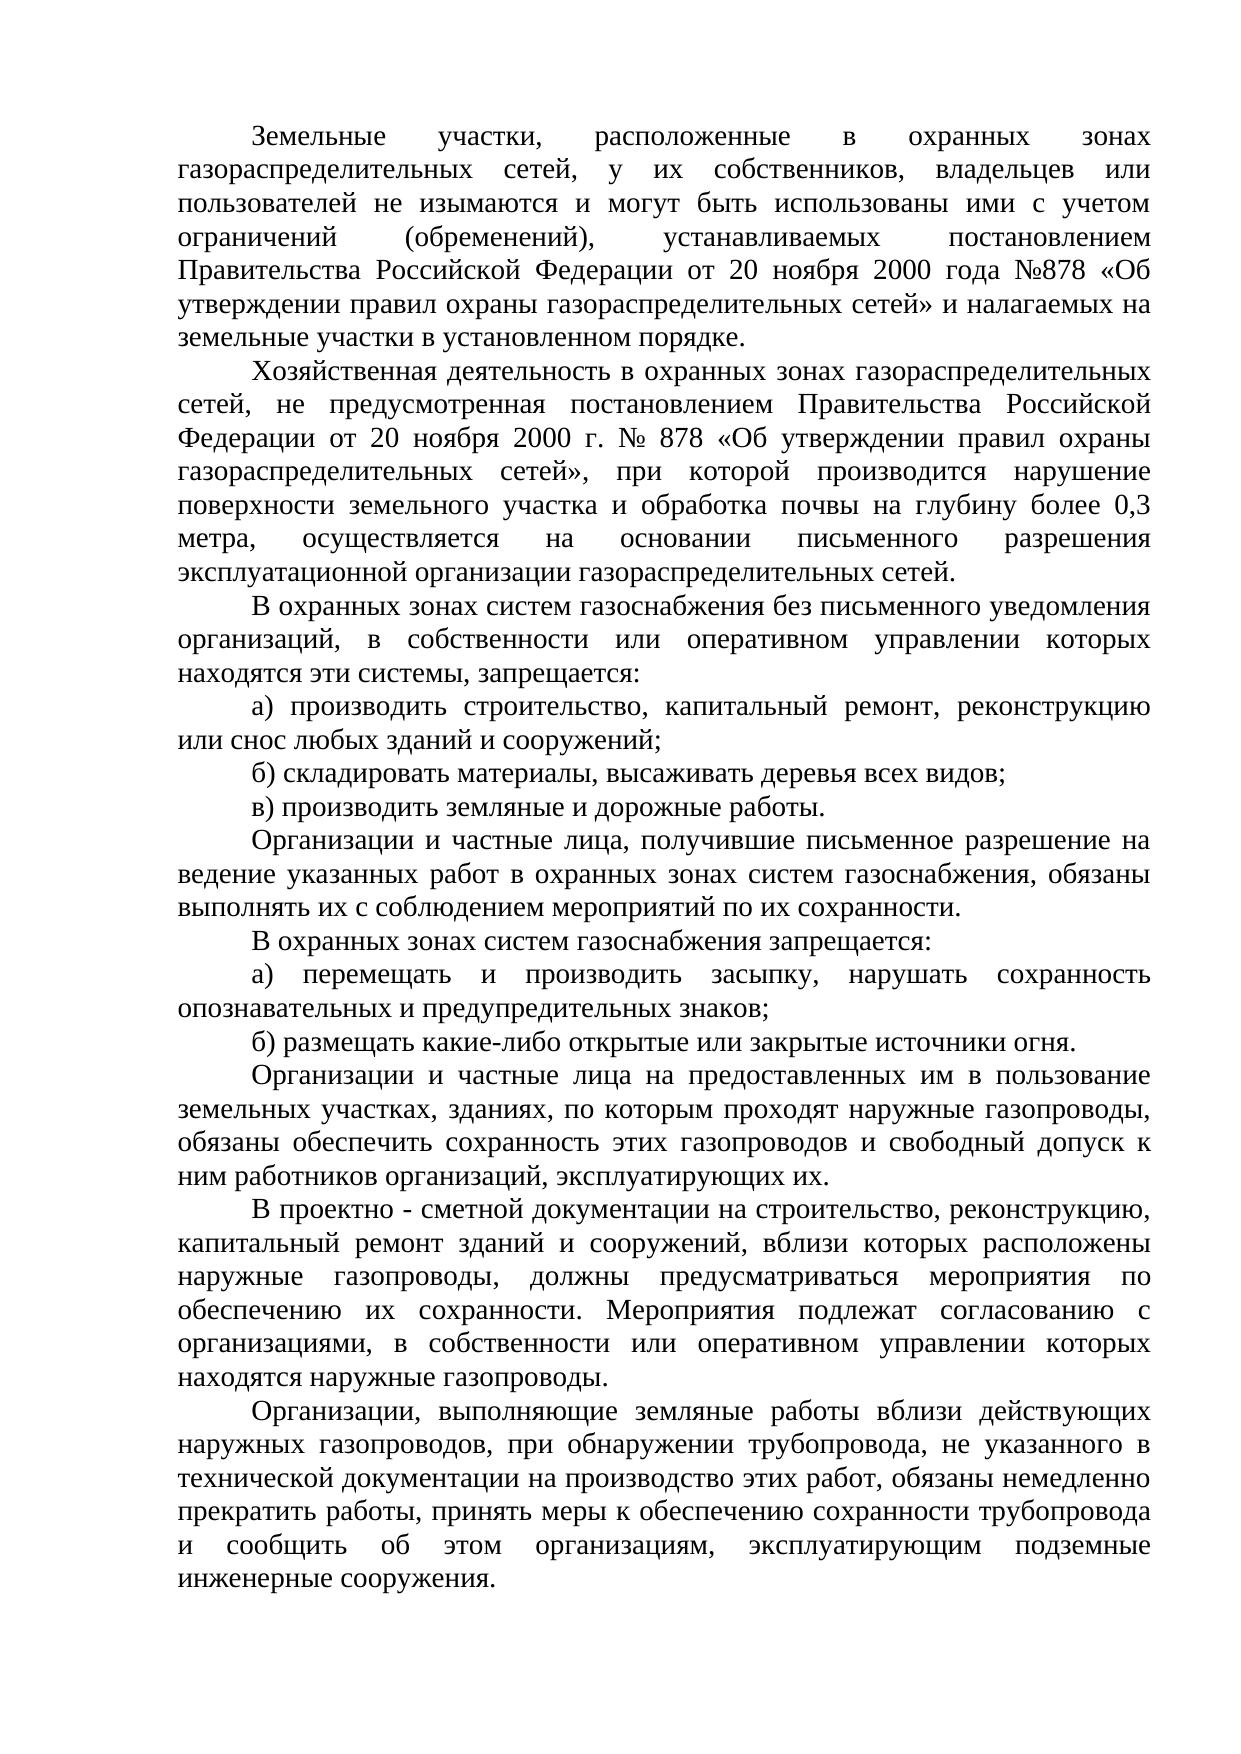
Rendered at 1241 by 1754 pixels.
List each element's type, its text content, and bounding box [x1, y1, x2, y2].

text В охранных зонах систем газоснабжения без письменного уведомления организаций, в собственности или оперативном управлении которых находятся эти системы, запрещается: [177, 588, 1152, 688]
text В проектно - сметной документации на строительство, реконструкцию, капитальный ремонт зданий и сооружений, вблизи которых расположены наружные газопроводы, должны предусматриваться мероприятия по обеспечению их сохранности. Мероприятия подлежат согласованию с организациями, в собственности или оперативном управлении которых находятся наружные газопроводы. [177, 1191, 1152, 1393]
text в) производить земляные и дорожные работы. [177, 789, 1152, 822]
text Организации и частные лица на предоставленных им в пользование земельных участках, зданиях, по которым проходят наружные газопроводы, обязаны обеспечить сохранность этих газопроводов и свободный допуск к ним работников организаций, эксплуатирующих их. [177, 1057, 1152, 1191]
text б) размещать какие-либо открытые или закрытые источники огня. [177, 1024, 1152, 1057]
text а) производить строительство, капитальный ремонт, реконструкцию или снос любых зданий и сооружений; [177, 688, 1152, 755]
text Организации и частные лица, получившие письменное разрешение на ведение указанных работ в охранных зонах систем газоснабжения, обязаны выполнять их с соблюдением мероприятий по их сохранности. [177, 822, 1152, 923]
text а) перемещать и производить засыпку, нарушать сохранность опознавательных и предупредительных знаков; [177, 957, 1152, 1024]
text б) складировать материалы, высаживать деревья всех видов; [177, 755, 1152, 789]
text Организации, выполняющие земляные работы вблизи действующих наружных газопроводов, при обнаружении трубопровода, не указанного в технической документации на производство этих работ, обязаны немедленно прекратить работы, принять меры к обеспечению сохранности трубопровода и сообщить об этом организациям, эксплуатирующим подземные инженерные сооружения. [177, 1393, 1152, 1594]
text В охранных зонах систем газоснабжения запрещается: [177, 923, 1152, 957]
text Земельные участки, расположенные в охранных зонах газораспределительных сетей, у их собственников, владельцев или пользователей не изымаются и могут быть использованы ими с учетом ограничений (обременений), устанавливаемых постановлением Правительства Российской Федерации от 20 ноября 2000 года №878 «Об утверждении правил охраны газораспределительных сетей» и налагаемых на земельные участки в установленном порядке. [177, 118, 1152, 353]
text Хозяйственная деятельность в охранных зонах газораспределительных сетей, не предусмотренная постановлением Правительства Российской Федерации от 20 ноября 2000 г. № 878 «Об утверждении правил охраны газораспределительных сетей», при которой производится нарушение поверхности земельного участка и обработка почвы на глубину более 0,3 метра, осуществляется на основании письменного разрешения эксплуатационной организации газораспределительных сетей. [177, 353, 1152, 588]
